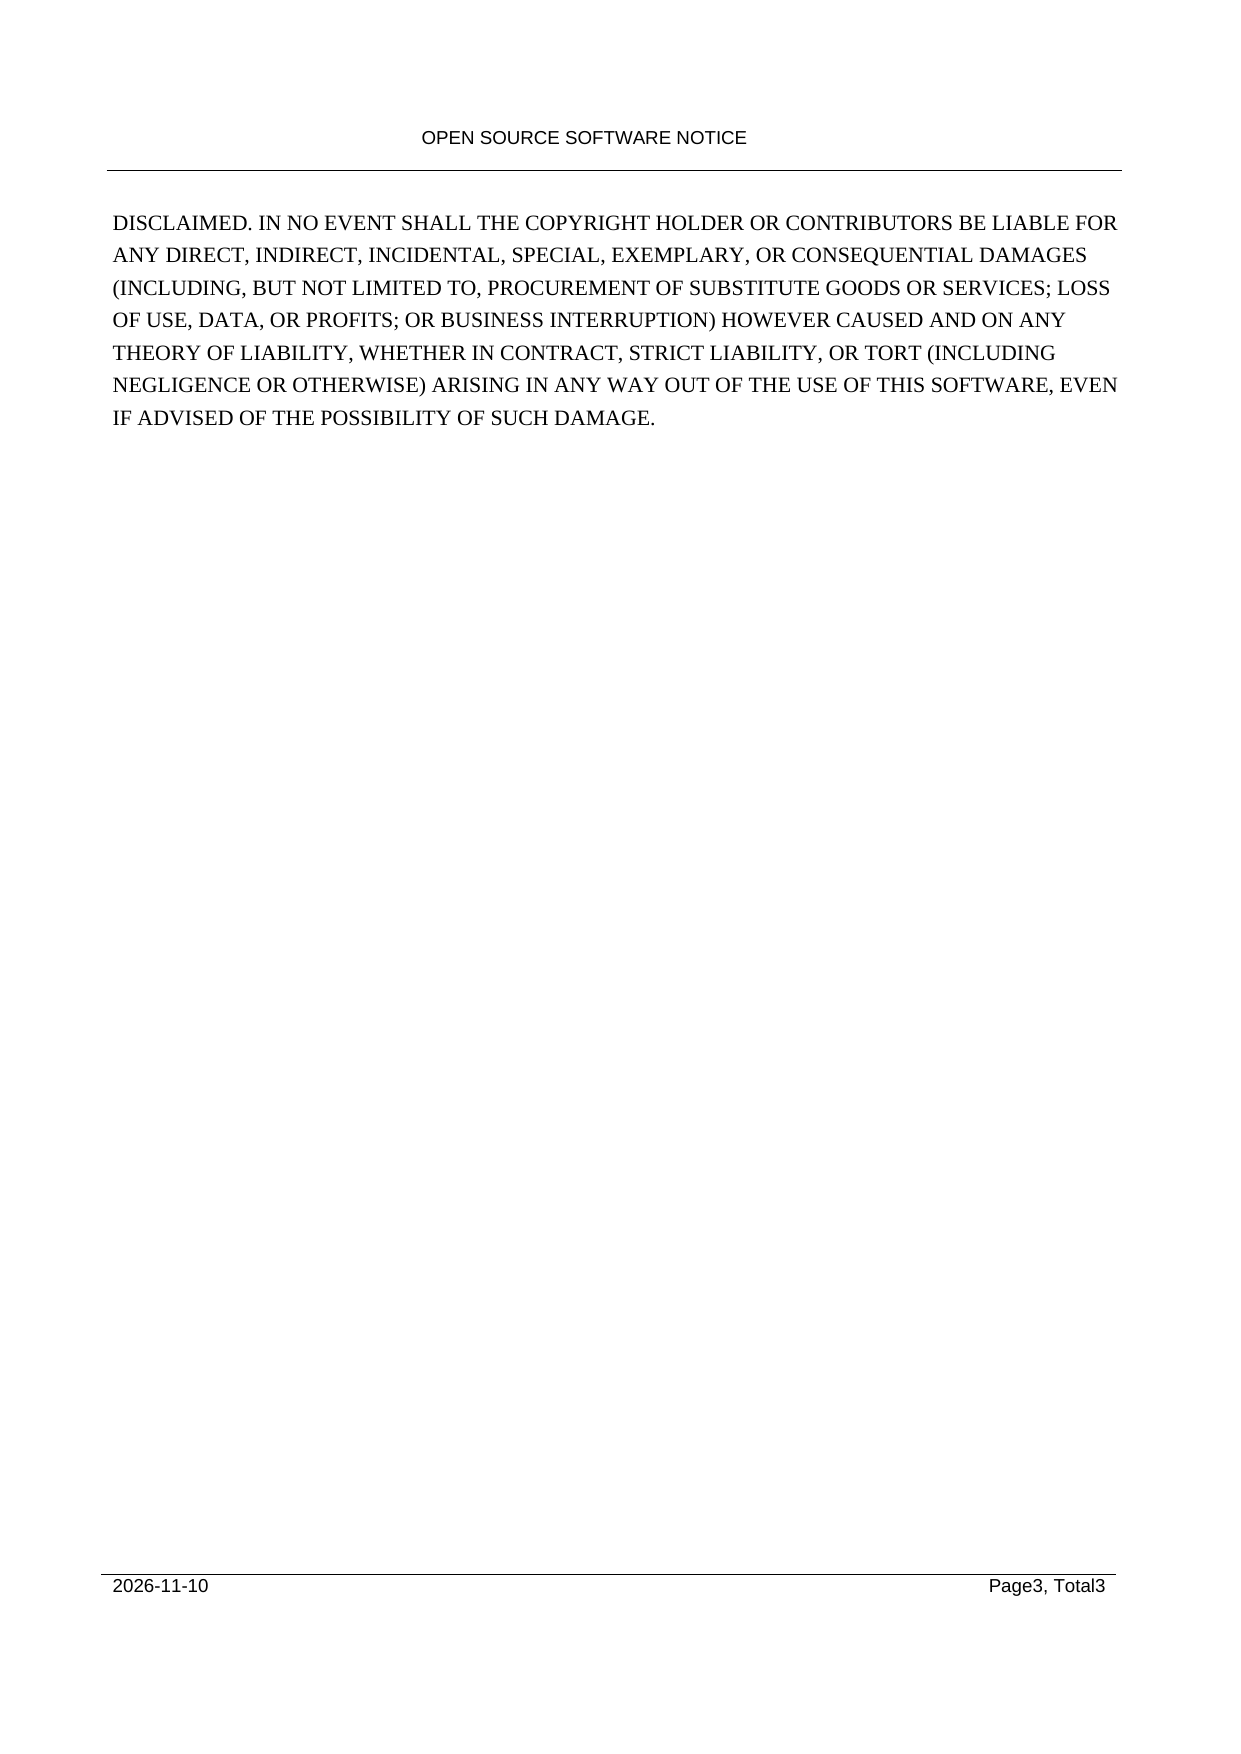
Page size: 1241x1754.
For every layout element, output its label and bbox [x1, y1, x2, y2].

text [112, 206, 1128, 466]
